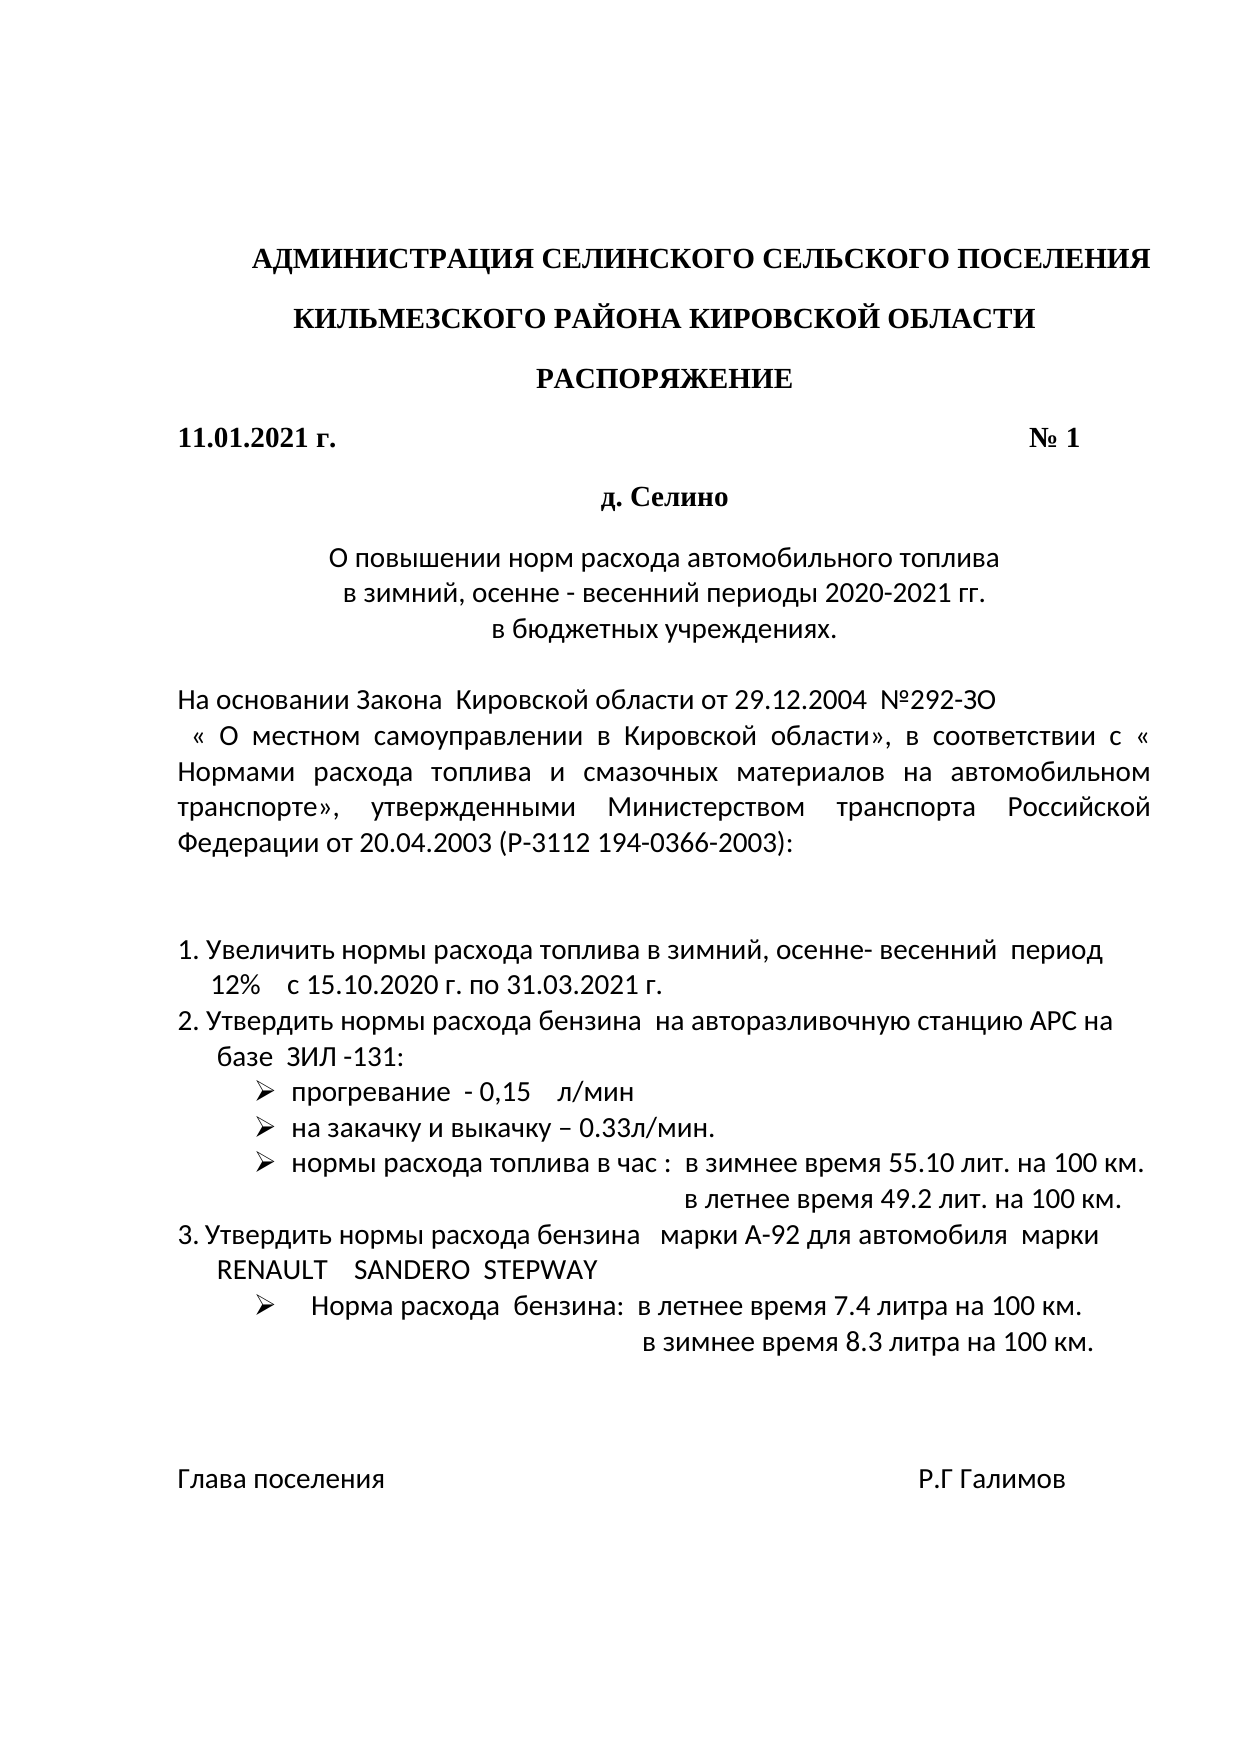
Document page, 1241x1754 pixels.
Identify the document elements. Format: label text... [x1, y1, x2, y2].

text На основании Закона Кировской области от 29.12.2004 №292-ЗО [177, 681, 1152, 717]
text Глава поселения Р.Г Галимов [177, 1460, 1152, 1496]
text в зимнее время 8.3 литра на 100 км. [254, 1323, 1152, 1358]
text АДМИНИСТРАЦИЯ СЕЛИНСКОГО СЕЛЬСКОГО ПОСЕЛЕНИЯ [177, 242, 1152, 275]
text 1. Увеличить нормы расхода топлива в зимний, осенне- весенний период [177, 931, 1152, 966]
text КИЛЬМЕЗСКОГО РАЙОНА КИРОВСКОЙ ОБЛАСТИ [177, 301, 1152, 335]
text 2. Утвердить нормы расхода бензина на авторазливочную станцию АРС на [177, 1002, 1152, 1038]
list прогревание - 0,15 л/мин [254, 1073, 1152, 1109]
text 11.01.2021 г. № 1 [177, 420, 1152, 454]
text О повышении норм расхода автомобильного топлива [177, 539, 1152, 574]
list на закачку и выкачку – 0.33л/мин. [254, 1109, 1152, 1144]
text в бюджетных учреждениях. [177, 610, 1152, 646]
text РАСПОРЯЖЕНИЕ [177, 361, 1152, 394]
text в зимний, осенне - весенний периоды 2020-2021 гг. [177, 574, 1152, 610]
text в летнее время 49.2 лит. на 100 км. [177, 1180, 1152, 1216]
text RENAULT SANDERO STEPWAY [177, 1251, 1152, 1287]
list нормы расхода топлива в час : в зимнее время 55.10 лит. на 100 км. [254, 1144, 1152, 1180]
text 12% с 15.10.2020 г. по 31.03.2021 г. [177, 966, 1152, 1002]
text д. Селино [177, 479, 1152, 513]
text базе ЗИЛ -131: [177, 1038, 1152, 1073]
text 3. Утвердить нормы расхода бензина марки А-92 для автомобиля марки [177, 1216, 1152, 1251]
list Норма расхода бензина: в летнее время 7.4 литра на . [254, 1287, 1152, 1323]
text « О местном самоуправлении в Кировской области», в соответствии с « Нормами расхода топлива и смазочных материалов на автомобильном транспорте», утвержденными Министерством транспорта Российской Федерации от 20.04.2003 (Р-3112 194-0366-2003): [177, 717, 1152, 859]
